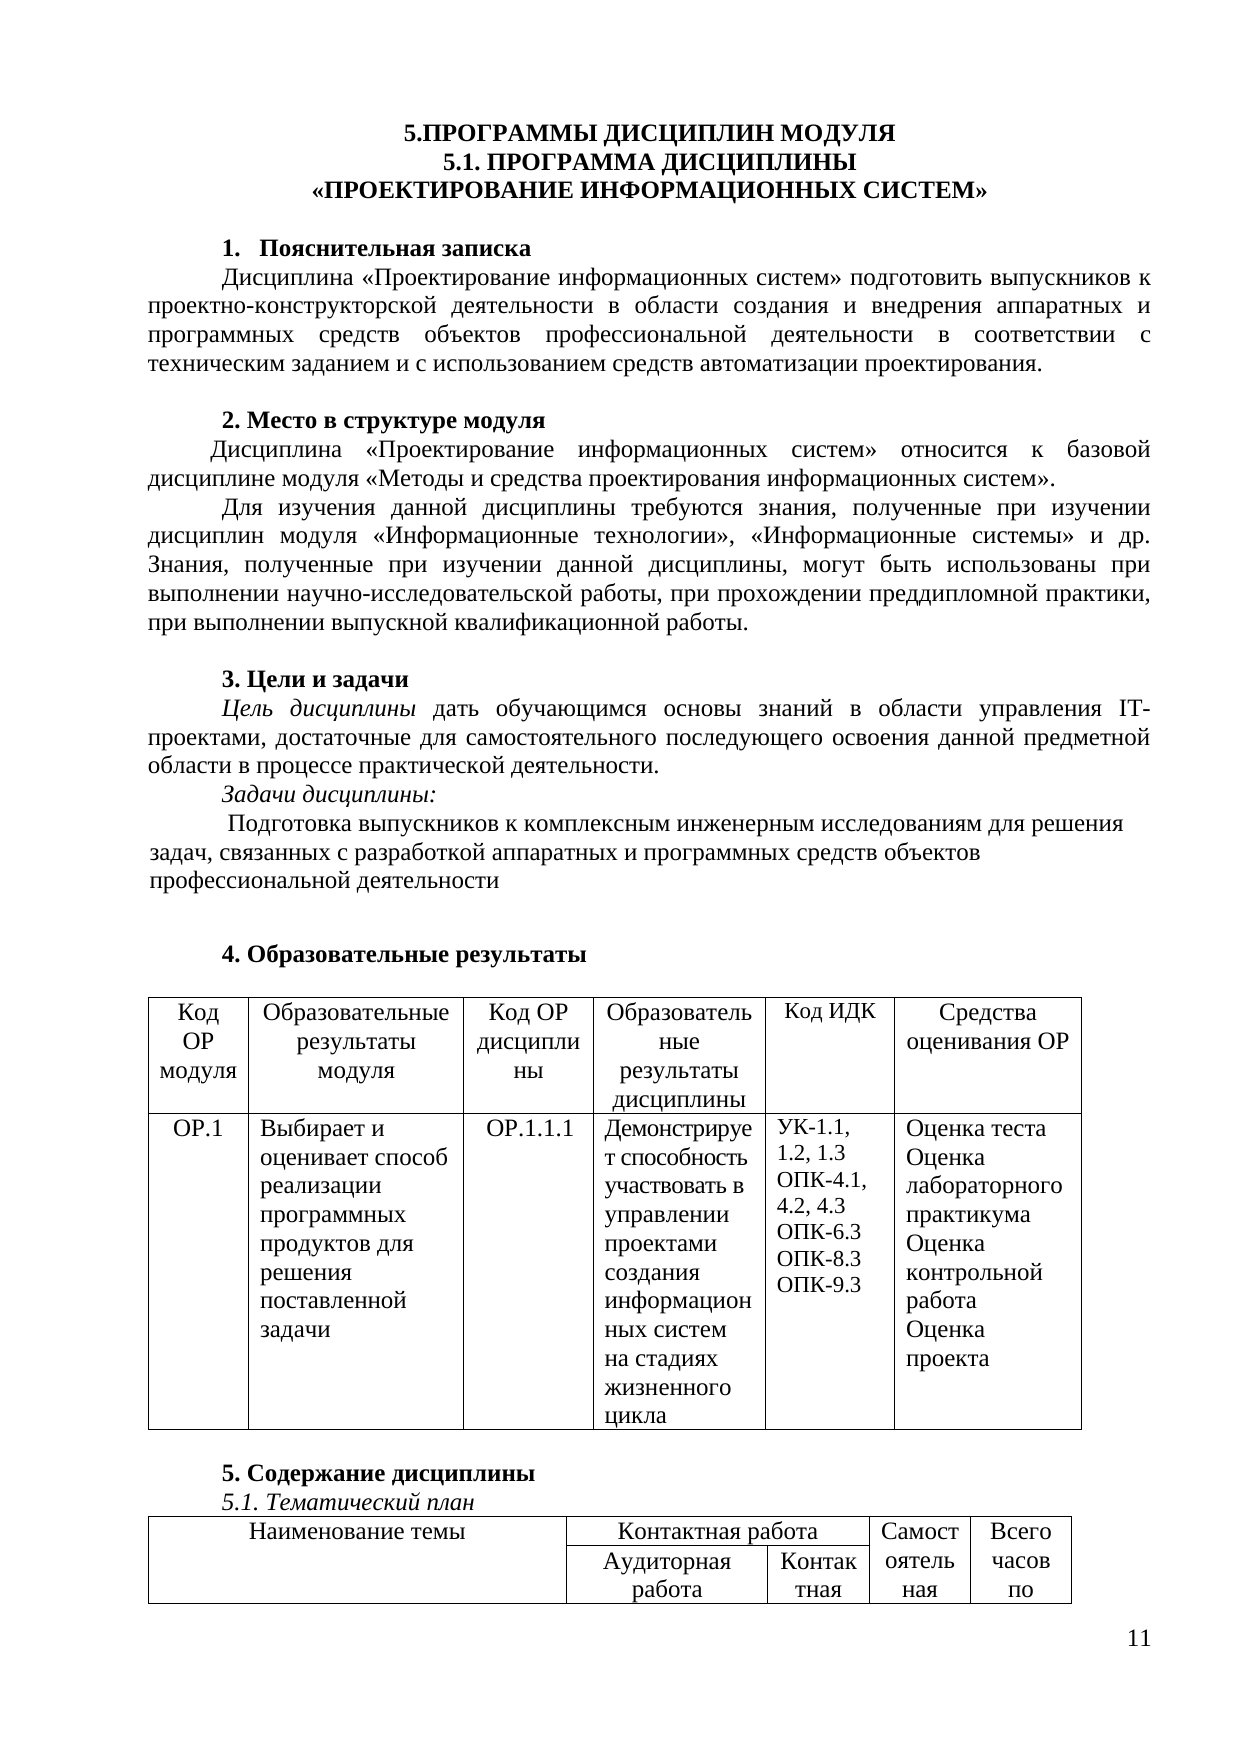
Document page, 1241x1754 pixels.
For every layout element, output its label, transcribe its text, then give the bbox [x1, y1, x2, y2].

table_cell ОР.1 [149, 1114, 248, 1429]
table_cell Аудиторная работа [567, 1546, 767, 1603]
table_header Контактная работа [567, 1517, 869, 1545]
table_cell Оценка теста Оценка лабораторного практикума Оценка контрольной работа Оценка проекта [895, 1114, 1081, 1429]
table_header Средства оценивания ОР [895, 998, 1081, 1112]
table_cell Демонстрирует способность участвовать в управлении проектами создания информационных систем на стадиях жизненного цикла [594, 1114, 765, 1429]
text 4. Образовательные результаты [148, 939, 1152, 968]
table_header Код ОР модуля [149, 998, 248, 1112]
text Цель дисциплины дать обучающимся основы знаний в области управления IT-проектами, достаточные для самостоятельного последующего освоения данной предметной области в процессе практической деятельности. [148, 693, 1152, 779]
table_header Код ОР дисциплины [464, 998, 593, 1112]
text Для изучения данной дисциплины требуются знания, полученные при изучении дисциплин модуля «Информационные технологии», «Информационные системы» и др. Знания, полученные при изучении данной дисциплины, могут быть использованы при выполнении научно-исследовательской работы, при прохождении преддипломной практики, при выполнении выпускной квалификационной работы. [148, 492, 1152, 636]
text 3. Цели и задачи [148, 664, 1152, 693]
table_header Подготовка выпускников к комплексным инженерным исследованиям для решения задач, связанных с разработкой аппаратных и программных средств объектов профессиональной деятельности [148, 808, 1152, 911]
table_cell УК-1.1, 1.2, 1.3 ОПК-4.1, 4.2, 4.3 ОПК-6.3 ОПК-8.3 ОПК-9.3 [766, 1114, 894, 1429]
list Пояснительная записка [222, 233, 1152, 262]
table_cell Выбирает и оценивает способ реализации программных продуктов для решения поставленной задачи [249, 1114, 463, 1429]
text Дисциплина «Проектирование информационных систем» подготовить выпускников к проектно-конструкторской деятельности в области создания и внедрения аппаратных и программных средств объектов профессиональной деятельности в соответствии с техническим заданием и с использованием средств автоматизации проектирования. [148, 262, 1152, 377]
table_header Всего часов по дисциплине [971, 1517, 1071, 1603]
table_header Образовательные результаты дисциплины [594, 998, 765, 1112]
table_header Наименование темы [149, 1517, 566, 1603]
table_header Самостоятельная работа [870, 1517, 970, 1603]
text 5. Содержание дисциплины [148, 1458, 1152, 1487]
text 5.1. Тематический план [148, 1487, 1152, 1516]
text Задачи дисциплины: [148, 779, 1152, 808]
table_header Образовательные результаты модуля [249, 998, 463, 1112]
text «ПРОЕКТИРОВАНИЕ ИНФОРМАЦИОННЫХ СИСТЕМ» [148, 176, 1152, 204]
text 5.ПРОГРАММЫ ДИСЦИПЛИН МОДУЛЯ [148, 118, 1152, 147]
text 5.1. ПРОГРАММА ДИСЦИПЛИНЫ [148, 147, 1152, 176]
table_header Код ИДК [766, 998, 894, 1112]
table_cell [768, 1546, 869, 1603]
text 2. Место в структуре модуля [148, 406, 1152, 434]
text Дисциплина «Проектирование информационных систем» относится к базовой дисциплине модуля «Методы и средства проектирования информационных систем». [148, 434, 1152, 492]
table_cell ОР.1.1.1 [464, 1114, 593, 1429]
